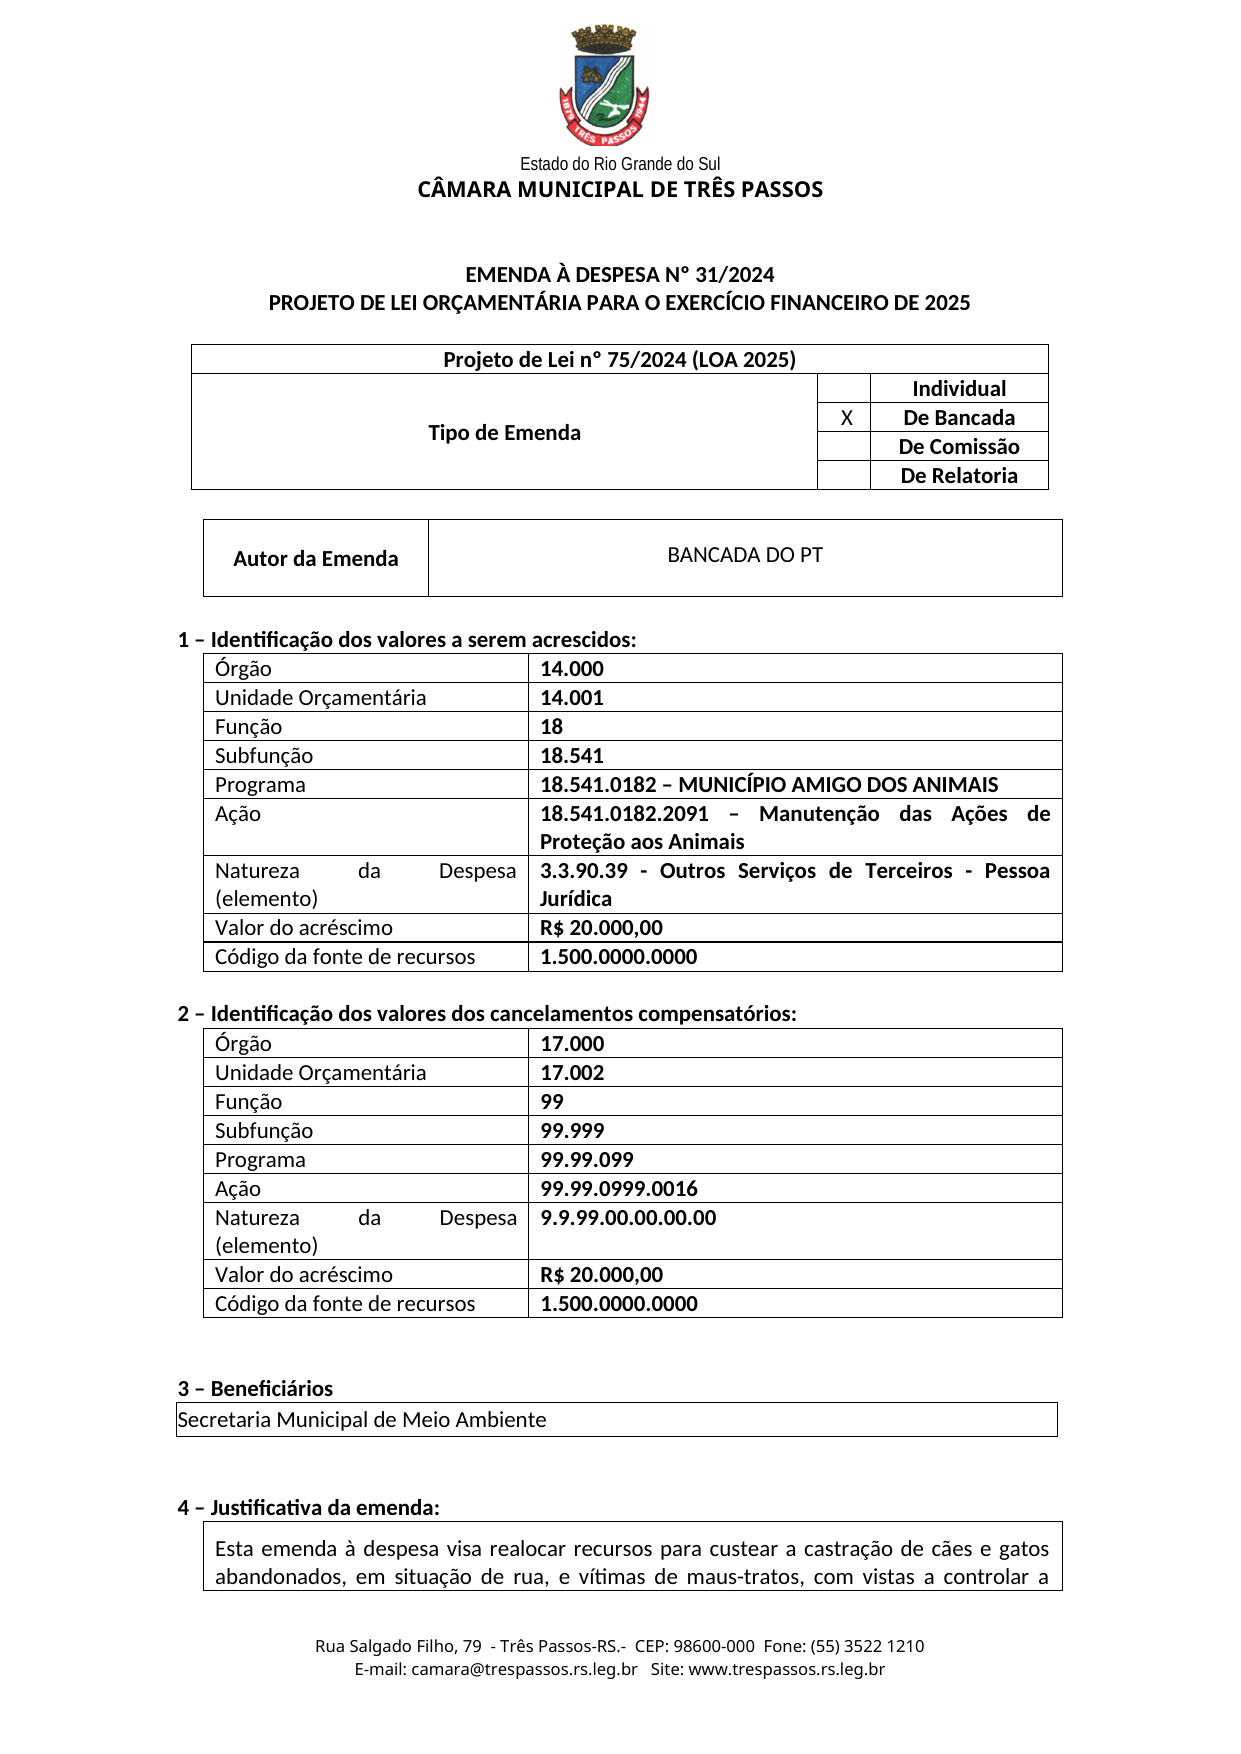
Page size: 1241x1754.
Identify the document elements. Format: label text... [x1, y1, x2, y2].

table_cell Valor do acréscimo [204, 914, 528, 941]
text 3 – Beneficiários [177, 1374, 1063, 1402]
table_cell [818, 374, 870, 402]
table_cell [818, 432, 870, 460]
table_cell Código da fonte de recursos [204, 943, 528, 971]
table_cell Unidade Orçamentária [204, 1058, 528, 1086]
table_cell Subfunção [204, 1116, 528, 1144]
table_header Órgão [204, 1029, 528, 1057]
table_header 17.000 [529, 1029, 1062, 1057]
table_cell De Relatoria [871, 461, 1048, 489]
table_cell Valor do acréscimo [204, 1260, 528, 1288]
table_header Autor da Emenda [204, 520, 428, 596]
table_cell 14.001 [529, 683, 1062, 711]
text 1 – Identificação dos valores a serem acrescidos: [177, 625, 1063, 653]
table_cell 99.99.099 [529, 1145, 1062, 1173]
table_cell 99 [529, 1087, 1062, 1115]
table_cell R$ 20.000,00 [529, 1260, 1062, 1288]
table_cell 1.500.0000.0000 [529, 943, 1062, 971]
table_cell Ação [204, 799, 528, 855]
table_cell 99.999 [529, 1116, 1062, 1144]
table_header Projeto de Lei nº 75/2024 (LOA 2025) [192, 345, 1048, 373]
table_cell 1.500.0000.0000 [529, 1289, 1062, 1317]
table_cell Programa [204, 770, 528, 798]
table_cell Subfunção [204, 741, 528, 769]
text EMENDA À DESPESA Nº 31/2024 [177, 260, 1063, 288]
table_cell Natureza da Despesa (elemento) [204, 1203, 528, 1259]
text PROJETO DE LEI ORÇAMENTÁRIA PARA O EXERCÍCIO FINANCEIRO DE 2025 [177, 288, 1063, 316]
text 4 – Justificativa da emenda: [177, 1493, 1063, 1521]
table_cell 18.541 [529, 741, 1062, 769]
table_cell Individual [871, 374, 1048, 402]
table_cell Código da fonte de recursos [204, 1289, 528, 1317]
table_cell Natureza da Despesa (elemento) [204, 856, 528, 912]
table_cell De Comissão [871, 432, 1048, 460]
table_cell Tipo de Emenda [192, 374, 817, 489]
table_cell De Bancada [871, 403, 1048, 431]
table_header Órgão [204, 654, 528, 682]
table_cell R$ 20.000,00 [529, 914, 1062, 941]
table_header 14.000 [529, 654, 1062, 682]
table_cell Função [204, 712, 528, 740]
table_cell 18.541.0182.2091 – Manutenção das Ações de Proteção aos Animais [529, 799, 1062, 855]
picture [554, 20, 655, 146]
text 2 – Identificação dos valores dos cancelamentos compensatórios: [177, 999, 1063, 1028]
table_cell Programa [204, 1145, 528, 1173]
table_cell [818, 461, 870, 489]
table_cell Função [204, 1087, 528, 1115]
table_cell Ação [204, 1174, 528, 1202]
text Secretaria Municipal de Meio Ambiente [177, 1403, 1057, 1436]
table_cell 9.9.99.00.00.00.00 [529, 1203, 1062, 1259]
table_cell 18 [529, 712, 1062, 740]
table_cell X [818, 403, 870, 431]
table_cell 3.3.90.39 - Outros Serviços de Terceiros - Pessoa Jurídica [529, 856, 1062, 912]
table_cell Unidade Orçamentária [204, 683, 528, 711]
table_cell 17.002 [529, 1058, 1062, 1086]
table_cell 99.99.0999.0016 [529, 1174, 1062, 1202]
table_header BANCADA DO PT [429, 520, 1062, 596]
table_cell 18.541.0182 – MUNICÍPIO AMIGO DOS ANIMAIS [529, 770, 1062, 798]
